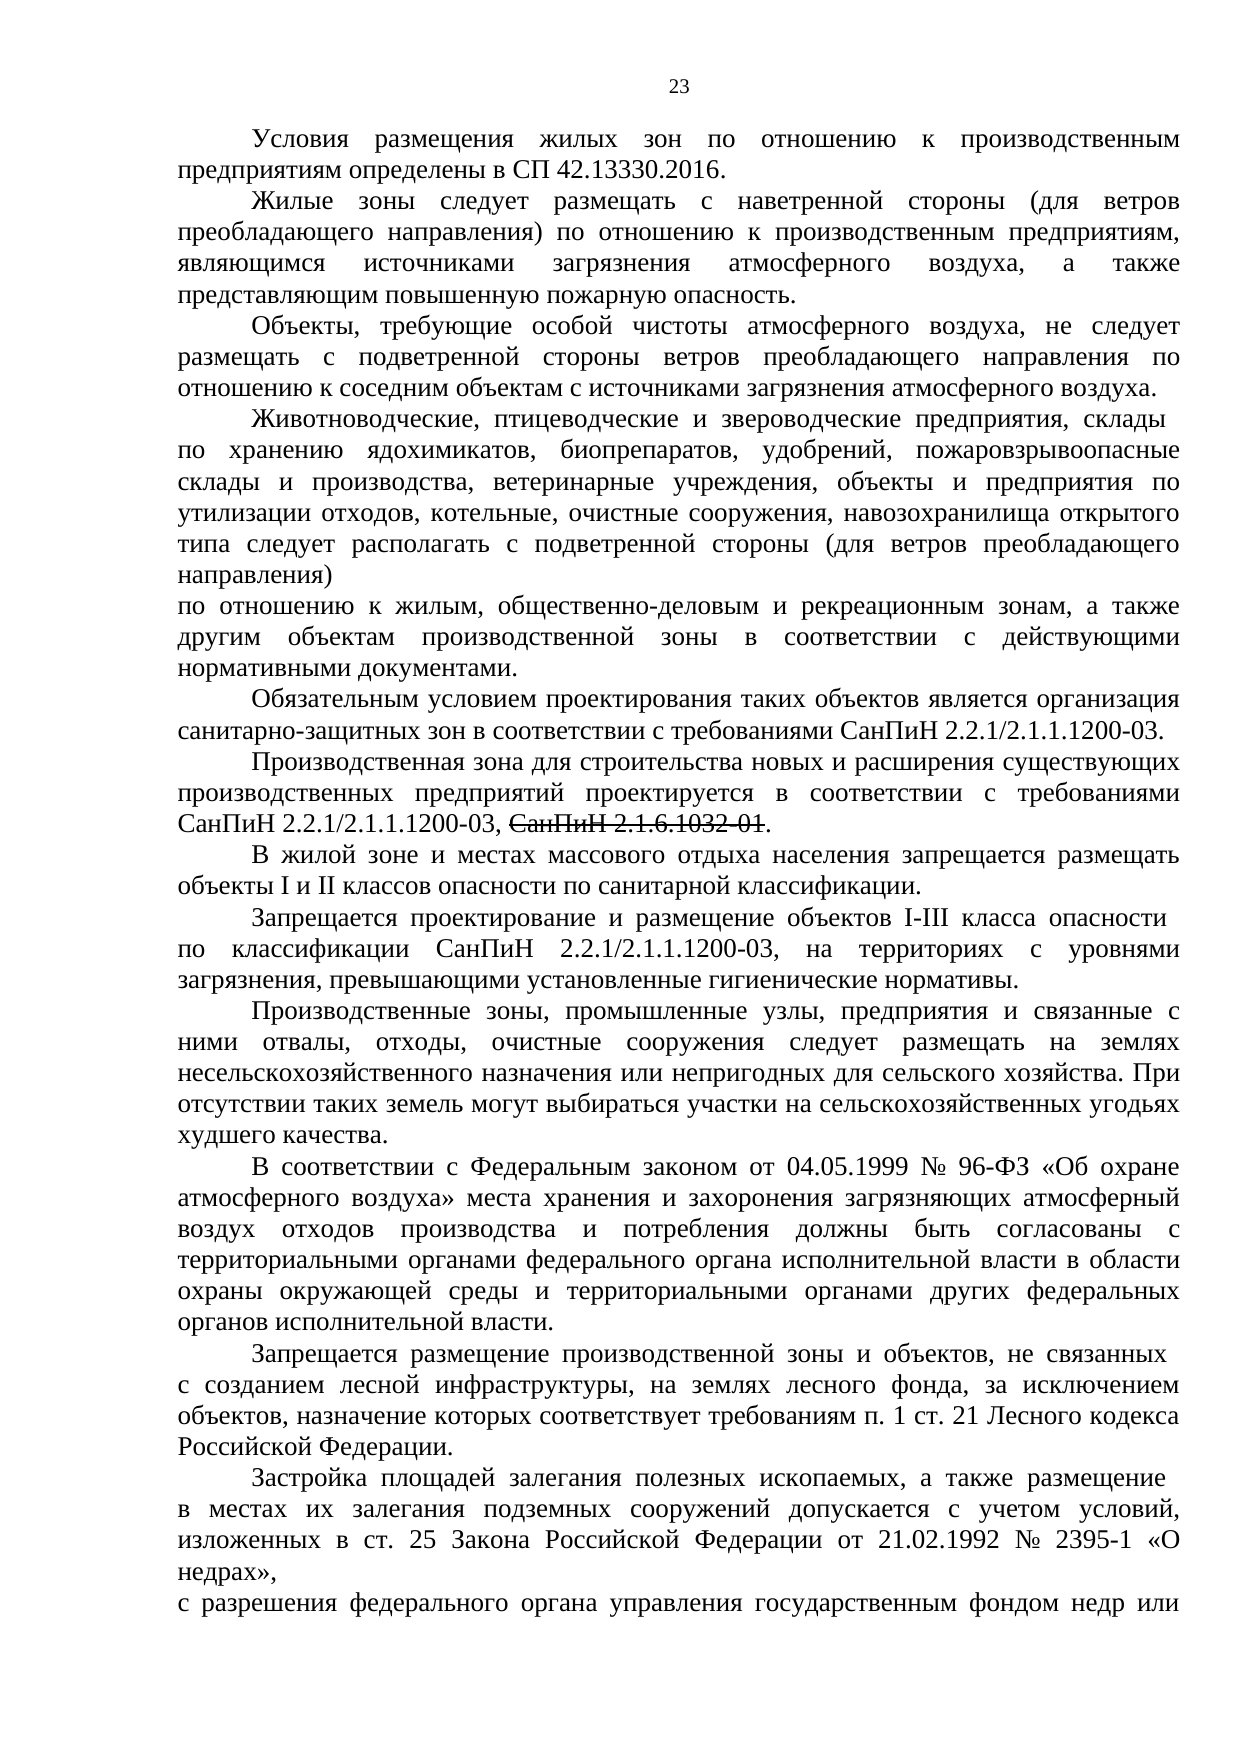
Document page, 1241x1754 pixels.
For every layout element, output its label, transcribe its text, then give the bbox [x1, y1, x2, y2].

text Жилые зоны следует размещать с наветренной стороны (для ветров преобладающего направления) по отношению к производственным предприятиям, являющимся источниками загрязнения атмосферного воздуха, а также представляющим повышенную пожарную опасность. [177, 184, 1181, 309]
text Объекты, требующие особой чистоты атмосферного воздуха, не следует размещать с подветренной стороны ветров преобладающего направления по отношению к соседним объектам с источниками загрязнения атмосферного воздуха. [177, 309, 1181, 402]
text Запрещается размещение производственной зоны и объектов, не связанных с созданием лесной инфраструктуры, на землях лесного фонда, за исключением объектов, назначение которых соответствует требованиям п. 1 ст. 21 Лесного кодекса Российской Федерации. [177, 1337, 1181, 1461]
text В жилой зоне и местах массового отдыха населения запрещается размещать объекты I и II классов опасности по санитарной классификации. [177, 838, 1181, 901]
text Условия размещения жилых зон по отношению к производственным предприятиям определены в СП 42.13330.2016. [177, 122, 1181, 184]
text Производственная зона для строительства новых и расширения существующих производственных предприятий проектируется в соответствии с требованиями СанПиН 2.2.1/2.1.1.1200-03, СанПиН 2.1.6.1032-01. [177, 745, 1181, 838]
text Запрещается проектирование и размещение объектов I-III класса опасности по классификации СанПиН 2.2.1/2.1.1.1200-03, на территориях с уровнями загрязнения, превышающими установленные гигиенические нормативы. [177, 901, 1181, 994]
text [177, 1461, 1181, 1617]
text В соответствии с Федеральным законом от 04.05.1999 № 96-ФЗ «Об охране атмосферного воздуха» места хранения и захоронения загрязняющих атмосферный воздух отходов производства и потребления должны быть согласованы с территориальными органами федерального органа исполнительной власти в области охраны окружающей среды и территориальными органами других федеральных органов исполнительной власти. [177, 1150, 1181, 1337]
text Производственные зоны, промышленные узлы, предприятия и связанные с ними отвалы, отходы, очистные сооружения следует размещать на землях несельскохозяйственного назначения или непригодных для сельского хозяйства. При отсутствии таких земель могут выбираться участки на сельскохозяйственных угодьях худшего качества. [177, 994, 1181, 1150]
text Обязательным условием проектирования таких объектов является организация санитарно-защитных зон в соответствии с требованиями СанПиН 2.2.1/2.1.1.1200-03. [177, 683, 1181, 745]
text Животноводческие, птицеводческие и звероводческие предприятия, склады по хранению ядохимикатов, биопрепаратов, удобрений, пожаровзрывоопасные склады и производства, ветеринарные учреждения, объекты и предприятия по утилизации отходов, котельные, очистные сооружения, навозохранилища открытого типа следует располагать с подветренной стороны (для ветров преобладающего направления) по отношению к жилым, общественно-деловым и рекреационным зонам, а также другим объектам производственной зоны в соответствии с действующими нормативными документами. [177, 402, 1181, 683]
